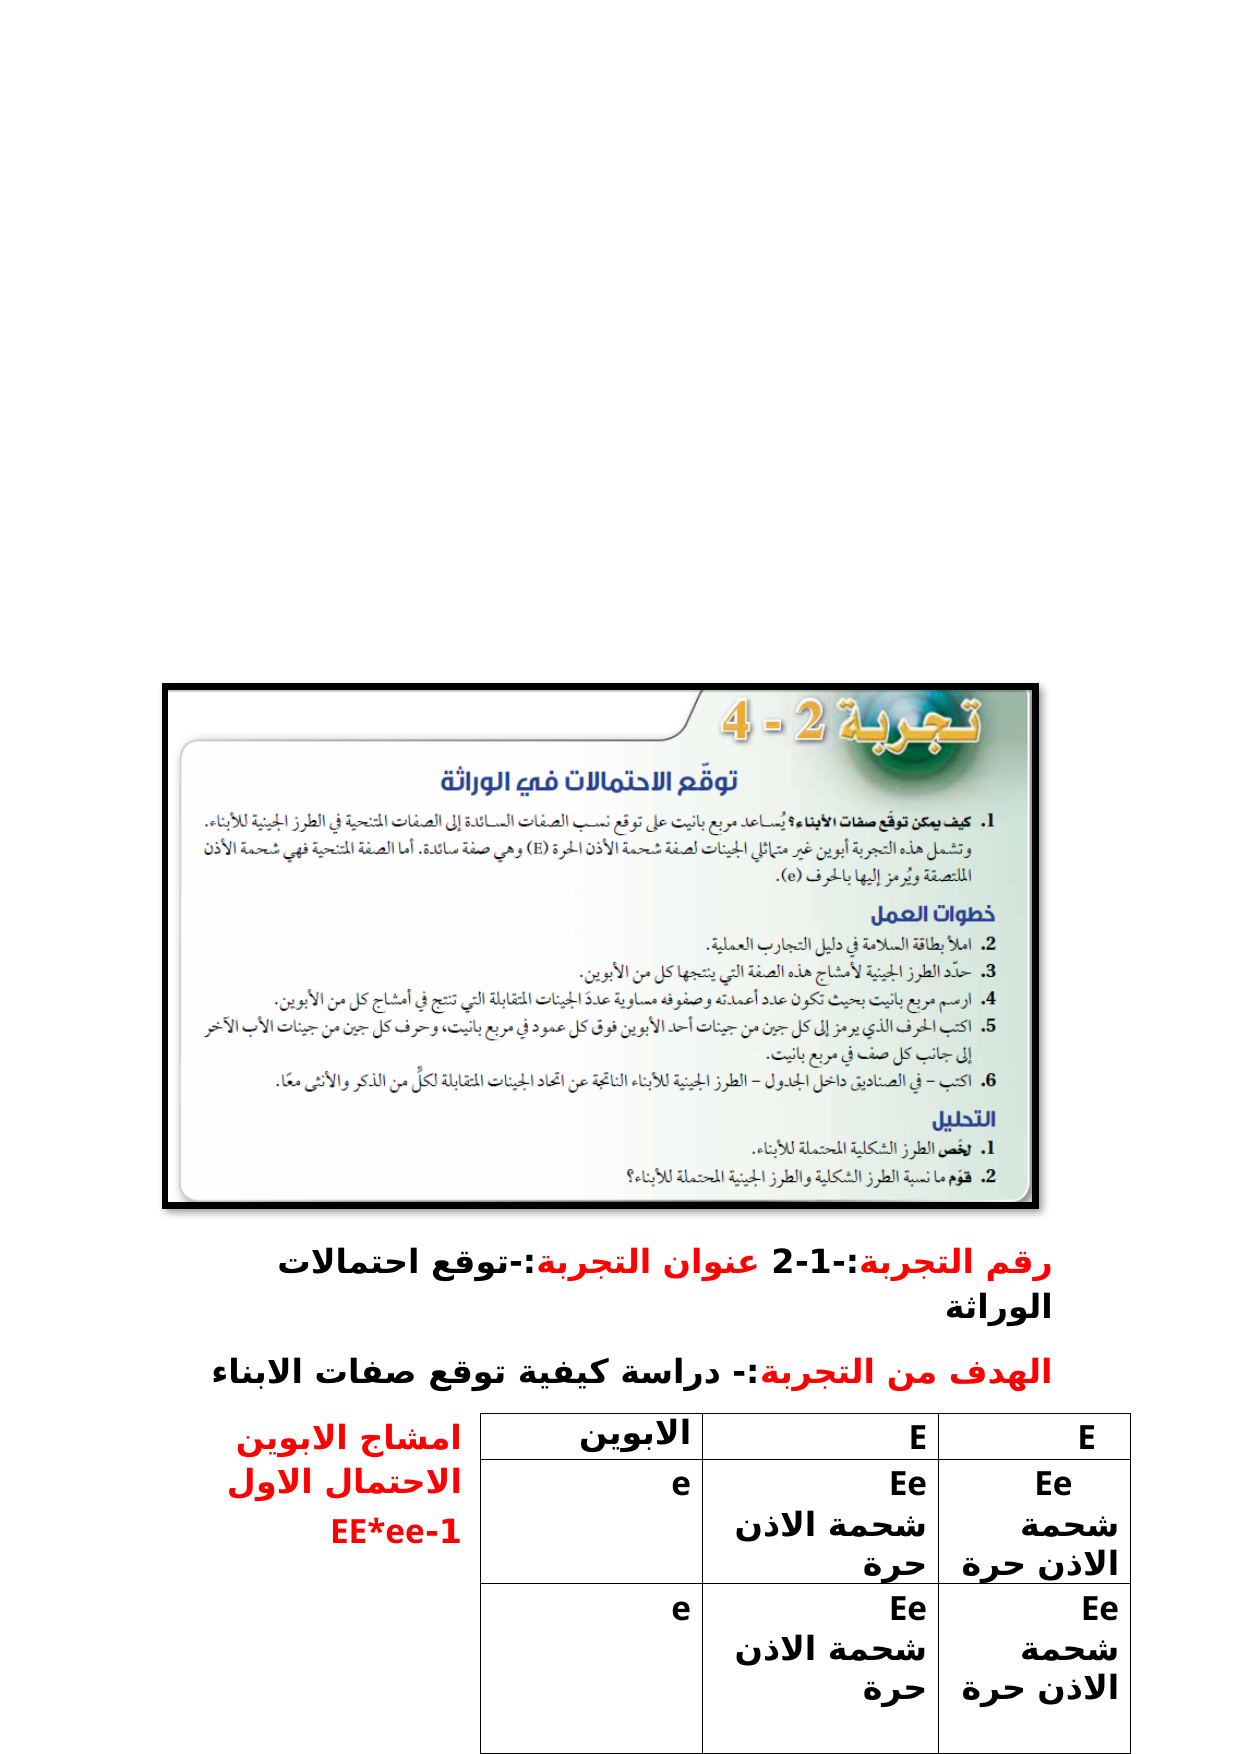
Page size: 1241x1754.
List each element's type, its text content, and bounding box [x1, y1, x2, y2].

table_cell e [481, 1460, 702, 1583]
text الهدف من التجربة:- دراسة كيفية توقع صفات الابناء [187, 1353, 1053, 1392]
picture [168, 690, 1032, 1202]
table_cell e [481, 1584, 702, 1753]
table_cell Ee شحمة الاذن حرة [939, 1460, 1130, 1583]
table_header E [703, 1414, 938, 1459]
table_cell Ee شحمة الاذن حرة [703, 1460, 938, 1583]
table_cell Ee شحمة الاذن حرة [703, 1584, 938, 1753]
table_cell Ee شحمة الاذن حرة [939, 1584, 1130, 1753]
table_header E [939, 1414, 1130, 1459]
text امشاج الابوين الاحتمال الاول 1-EE*ee [187, 1418, 480, 1553]
text رقم التجربة:-1-2 عنوان التجربة:-توقع احتمالات الوراثة [187, 1243, 1053, 1326]
table_header الابوين [481, 1414, 702, 1459]
